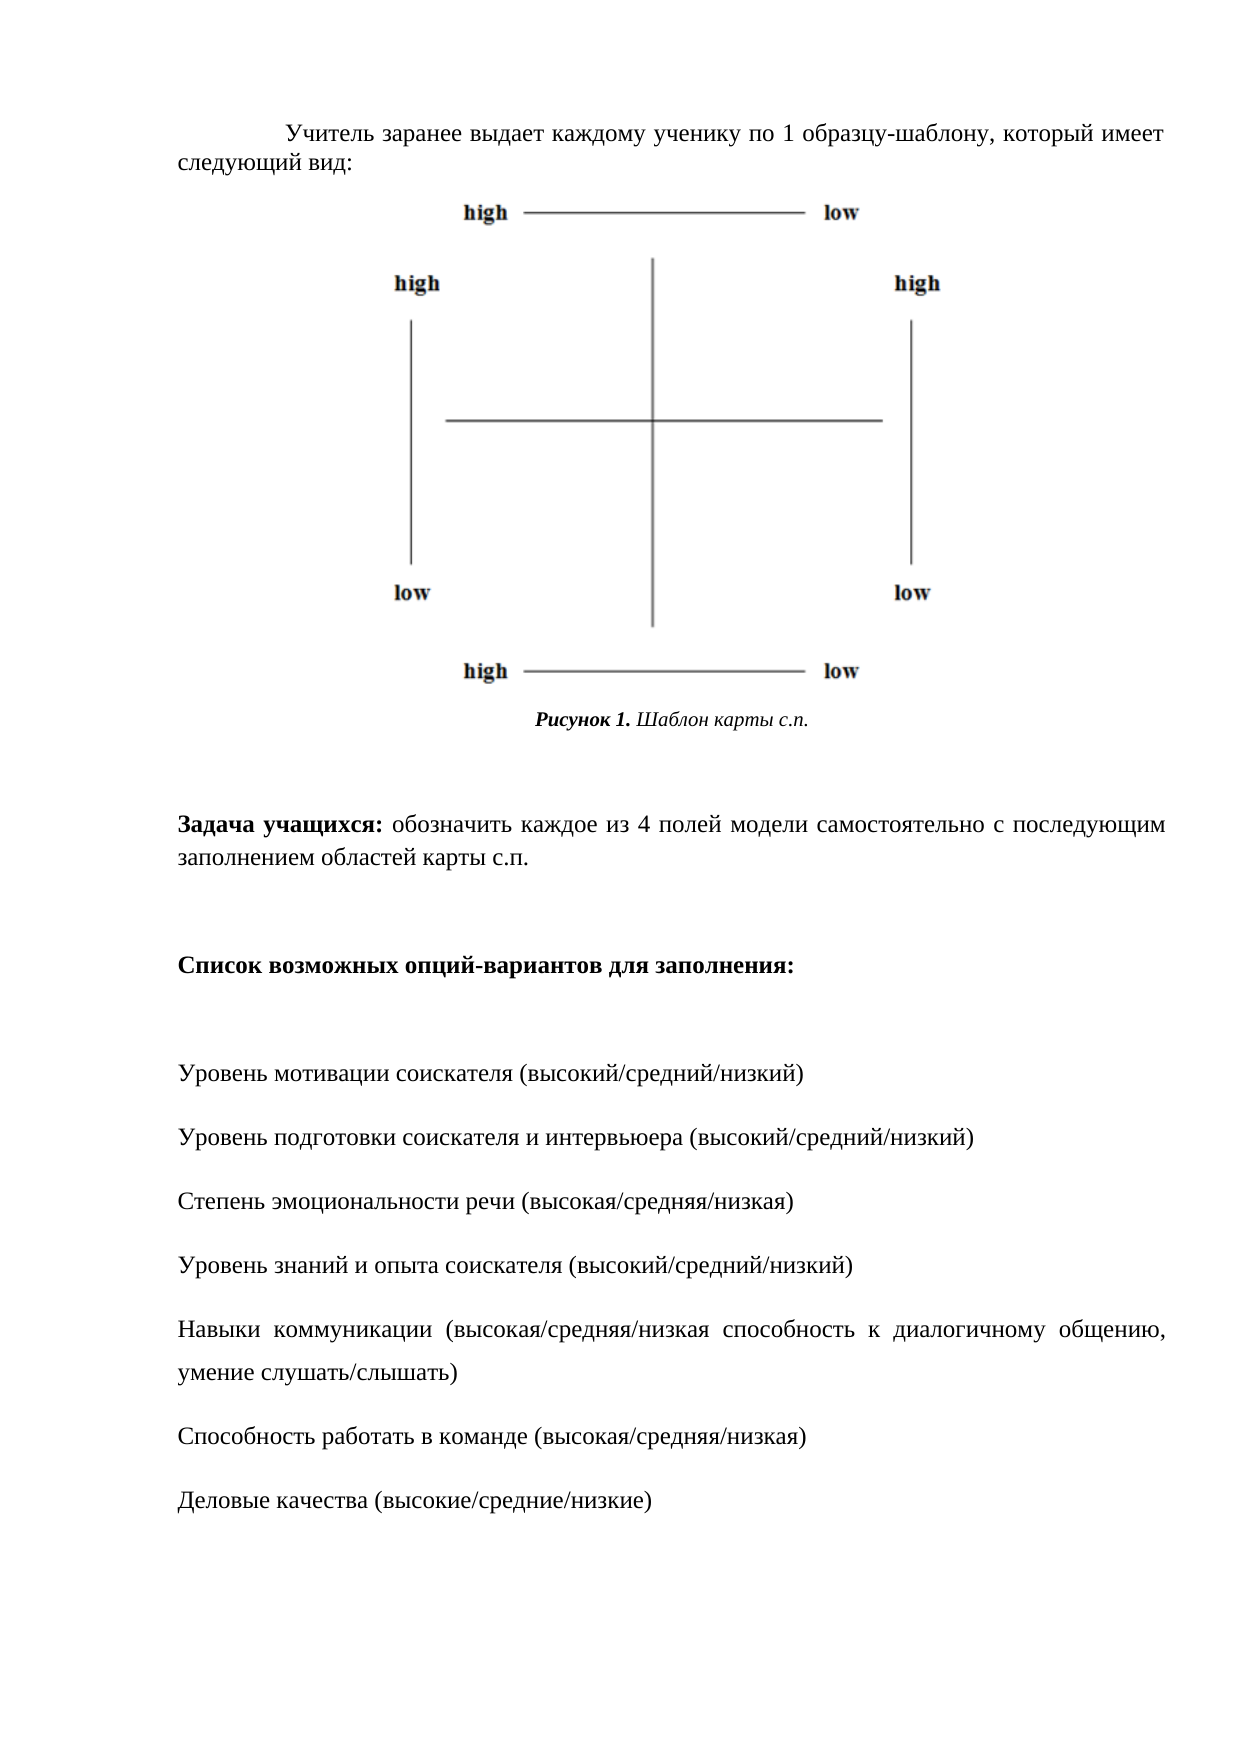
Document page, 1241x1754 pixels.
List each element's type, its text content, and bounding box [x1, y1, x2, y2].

text Способность работать в команде (высокая/средняя/низкая) [177, 1421, 1167, 1449]
text Задача учащихся: обозначить каждое из 4 полей модели самостоятельно с последующим заполнением областей карты с.п. [177, 809, 1167, 871]
text Навыки коммуникации (высокая/средняя/низкая способность к диалогичному общению, умение слушать/слышать) [177, 1314, 1167, 1386]
picture [375, 175, 969, 703]
text Степень эмоциональности речи (высокая/средняя/низкая) [177, 1186, 1167, 1214]
text Уровень мотивации соискателя (высокий/средний/низкий) [177, 1058, 1167, 1087]
text Уровень знаний и опыта соискателя (высокий/средний/низкий) [177, 1250, 1167, 1278]
text Учитель заранее выдает каждому ученику по 1 образцу-шаблону, который имеет следующий вид: [177, 118, 1167, 176]
text Рисунок 1. Шаблон карты с.п. [177, 707, 1167, 731]
text Список возможных опций-вариантов для заполнения: [177, 950, 1167, 979]
text Уровень подготовки соискателя и интервьюера (высокий/средний/низкий) [177, 1122, 1167, 1151]
text Деловые качества (высокие/средние/низкие) [177, 1485, 1167, 1513]
